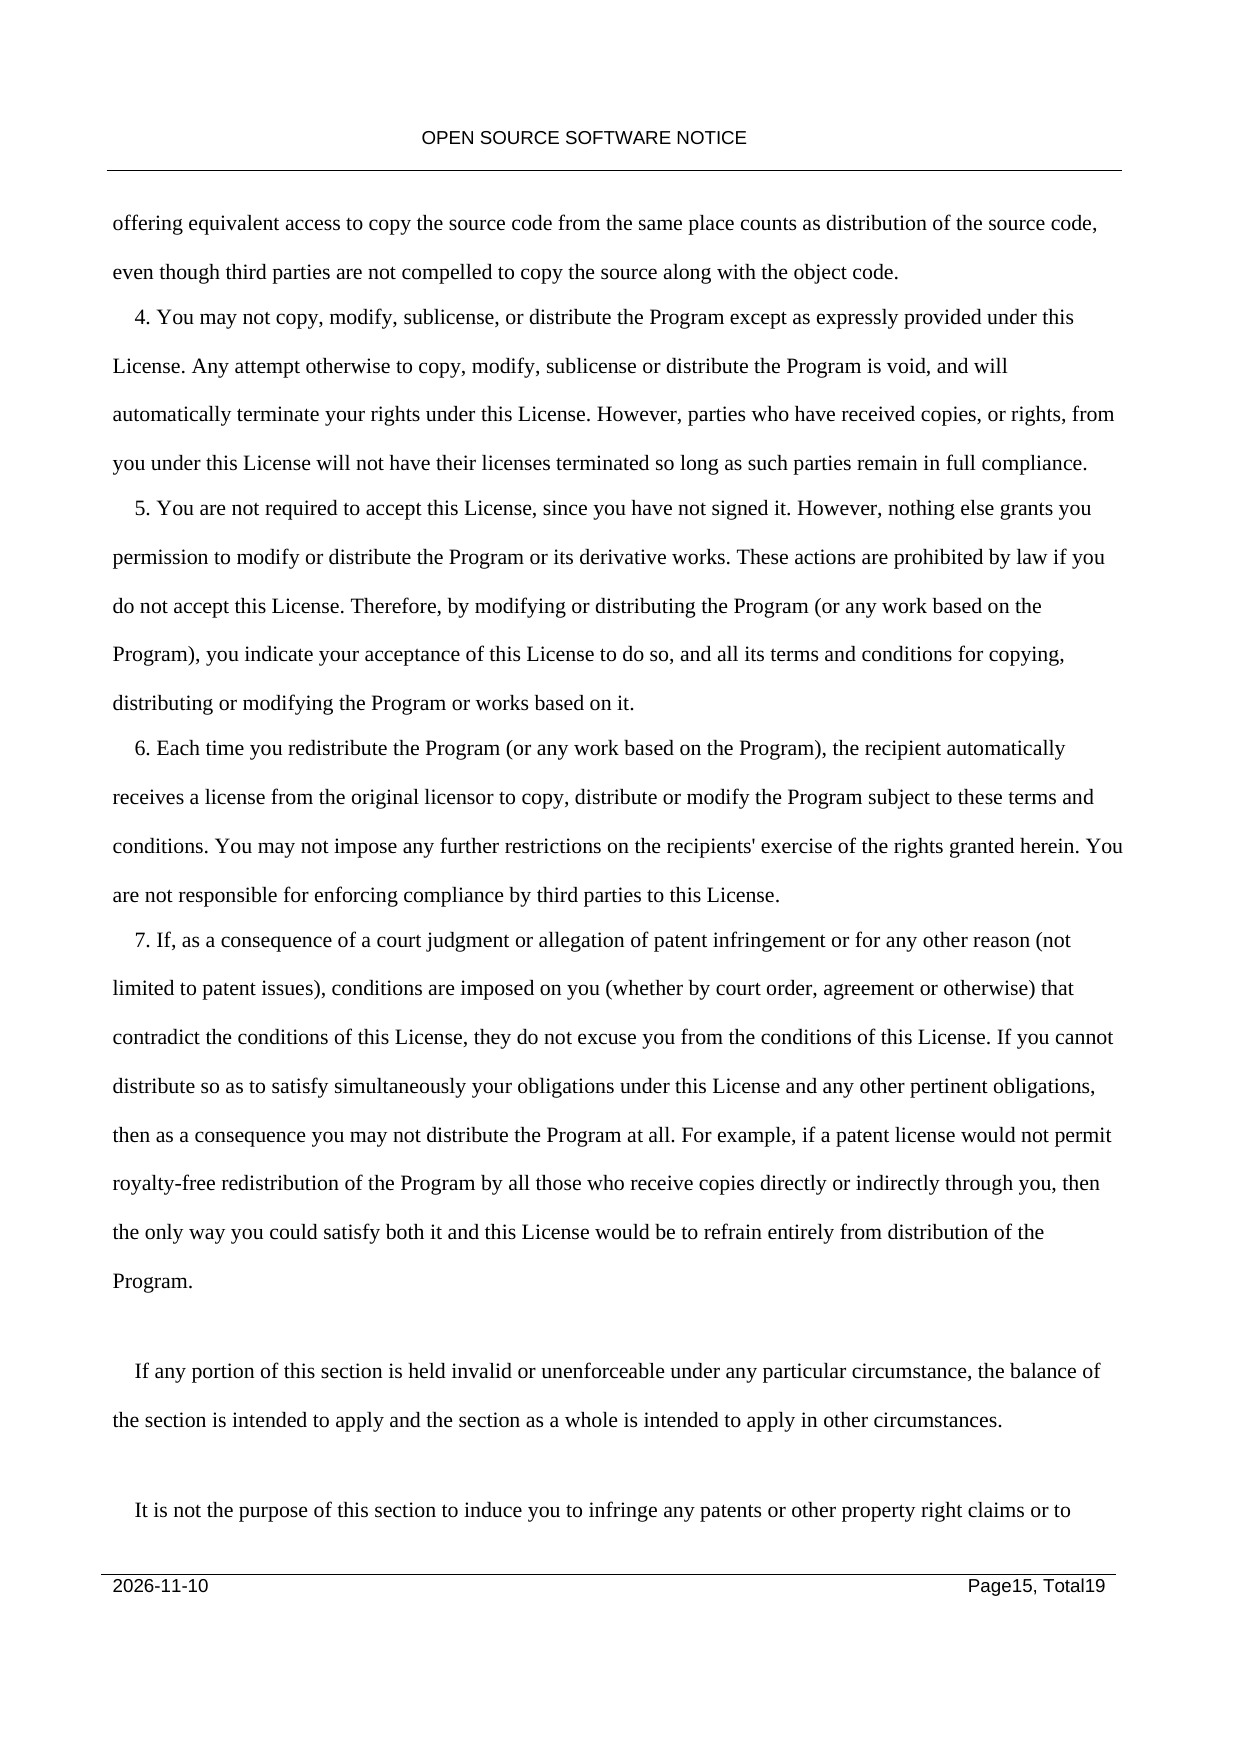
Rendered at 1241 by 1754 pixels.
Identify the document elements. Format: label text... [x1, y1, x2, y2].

text 5. You are not required to accept this License, since you have not signed it. However, nothing else grants you permission to modify or distribute the Program or its derivative works. These actions are prohibited by law if you do not accept this License. Therefore, by modifying or distributing the Program (or any work based on the Program), you indicate your acceptance of this License to do so, and all its terms and conditions for copying, distributing or modifying the Program or works based on it. [112, 492, 1128, 719]
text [112, 206, 1128, 288]
text 7. If, as a consequence of a court judgment or allegation of patent infringement or for any other reason (not limited to patent issues), conditions are imposed on you (whether by court order, agreement or otherwise) that contradict the conditions of this License, they do not excuse you from the conditions of this License. If you cannot distribute so as to satisfy simultaneously your obligations under this License and any other pertinent obligations, then as a consequence you may not distribute the Program at all. For example, if a patent license would not permit royalty-free redistribution of the Program by all those who receive copies directly or indirectly through you, then the only way you could satisfy both it and this License would be to refrain entirely from distribution of the Program. [112, 923, 1128, 1297]
text If any portion of this section is held invalid or unenforceable under any particular circumstance, the balance of the section is intended to apply and the section as a whole is intended to apply in other circumstances. [112, 1354, 1128, 1436]
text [112, 1493, 1128, 1526]
text 6. Each time you redistribute the Program (or any work based on the Program), the recipient automatically receives a license from the original licensor to copy, distribute or modify the Program subject to these terms and conditions. You may not impose any further restrictions on the recipients' exercise of the rights granted herein. You are not responsible for enforcing compliance by third parties to this License. [112, 732, 1128, 910]
text 4. You may not copy, modify, sublicense, or distribute the Program except as expressly provided under this License. Any attempt otherwise to copy, modify, sublicense or distribute the Program is void, and will automatically terminate your rights under this License. However, parties who have received copies, or rights, from you under this License will not have their licenses terminated so long as such parties remain in full compliance. [112, 300, 1128, 479]
